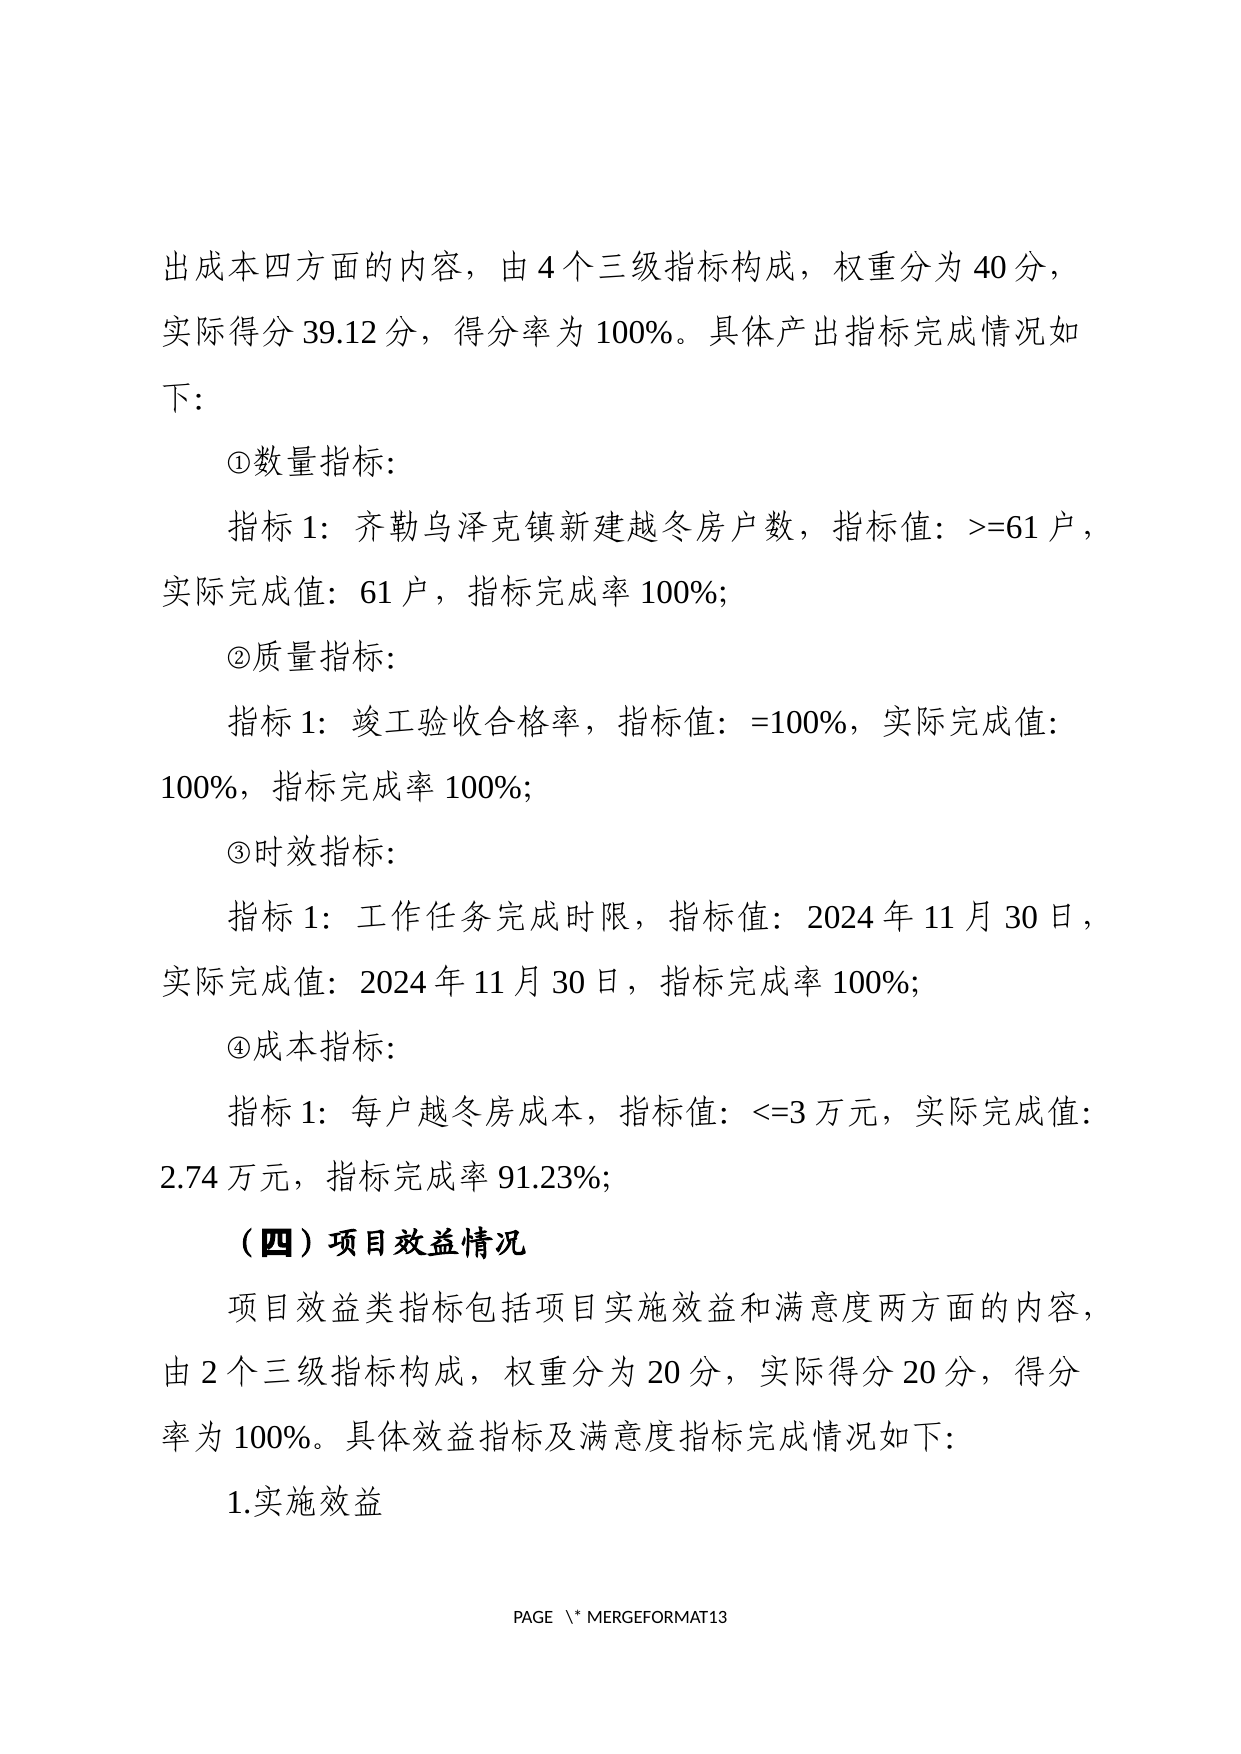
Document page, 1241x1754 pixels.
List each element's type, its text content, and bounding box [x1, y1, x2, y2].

text 指标1：齐勒乌泽克镇新建越冬房户数，指标值：>=61户，实际完成值：61户，指标完成率100%； [159, 493, 1081, 623]
text ②质量指标： [159, 623, 1081, 688]
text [159, 233, 1081, 428]
text 指标1：工作任务完成时限，指标值：2024年11月30日，实际完成值：2024年11月30日，指标完成率100%； [159, 883, 1081, 1013]
text 指标1：竣工验收合格率，指标值：=100%，实际完成值：100%，指标完成率100%； [159, 688, 1081, 818]
text 项目效益类指标包括项目实施效益和满意度两方面的内容，由2个三级指标构成，权重分为20分，实际得分20分，得分率为100%。具体效益指标及满意度指标完成情况如下： [159, 1273, 1081, 1468]
text ③时效指标： [159, 818, 1081, 883]
text 1.实施效益 [159, 1468, 1081, 1533]
text ①数量指标： [159, 428, 1081, 493]
text 指标1：每户越冬房成本，指标值：<=3万元，实际完成值：2.74万元，指标完成率91.23%； [159, 1078, 1081, 1208]
text ④成本指标： [159, 1013, 1081, 1078]
list 项目效益情况 [159, 1208, 1081, 1273]
